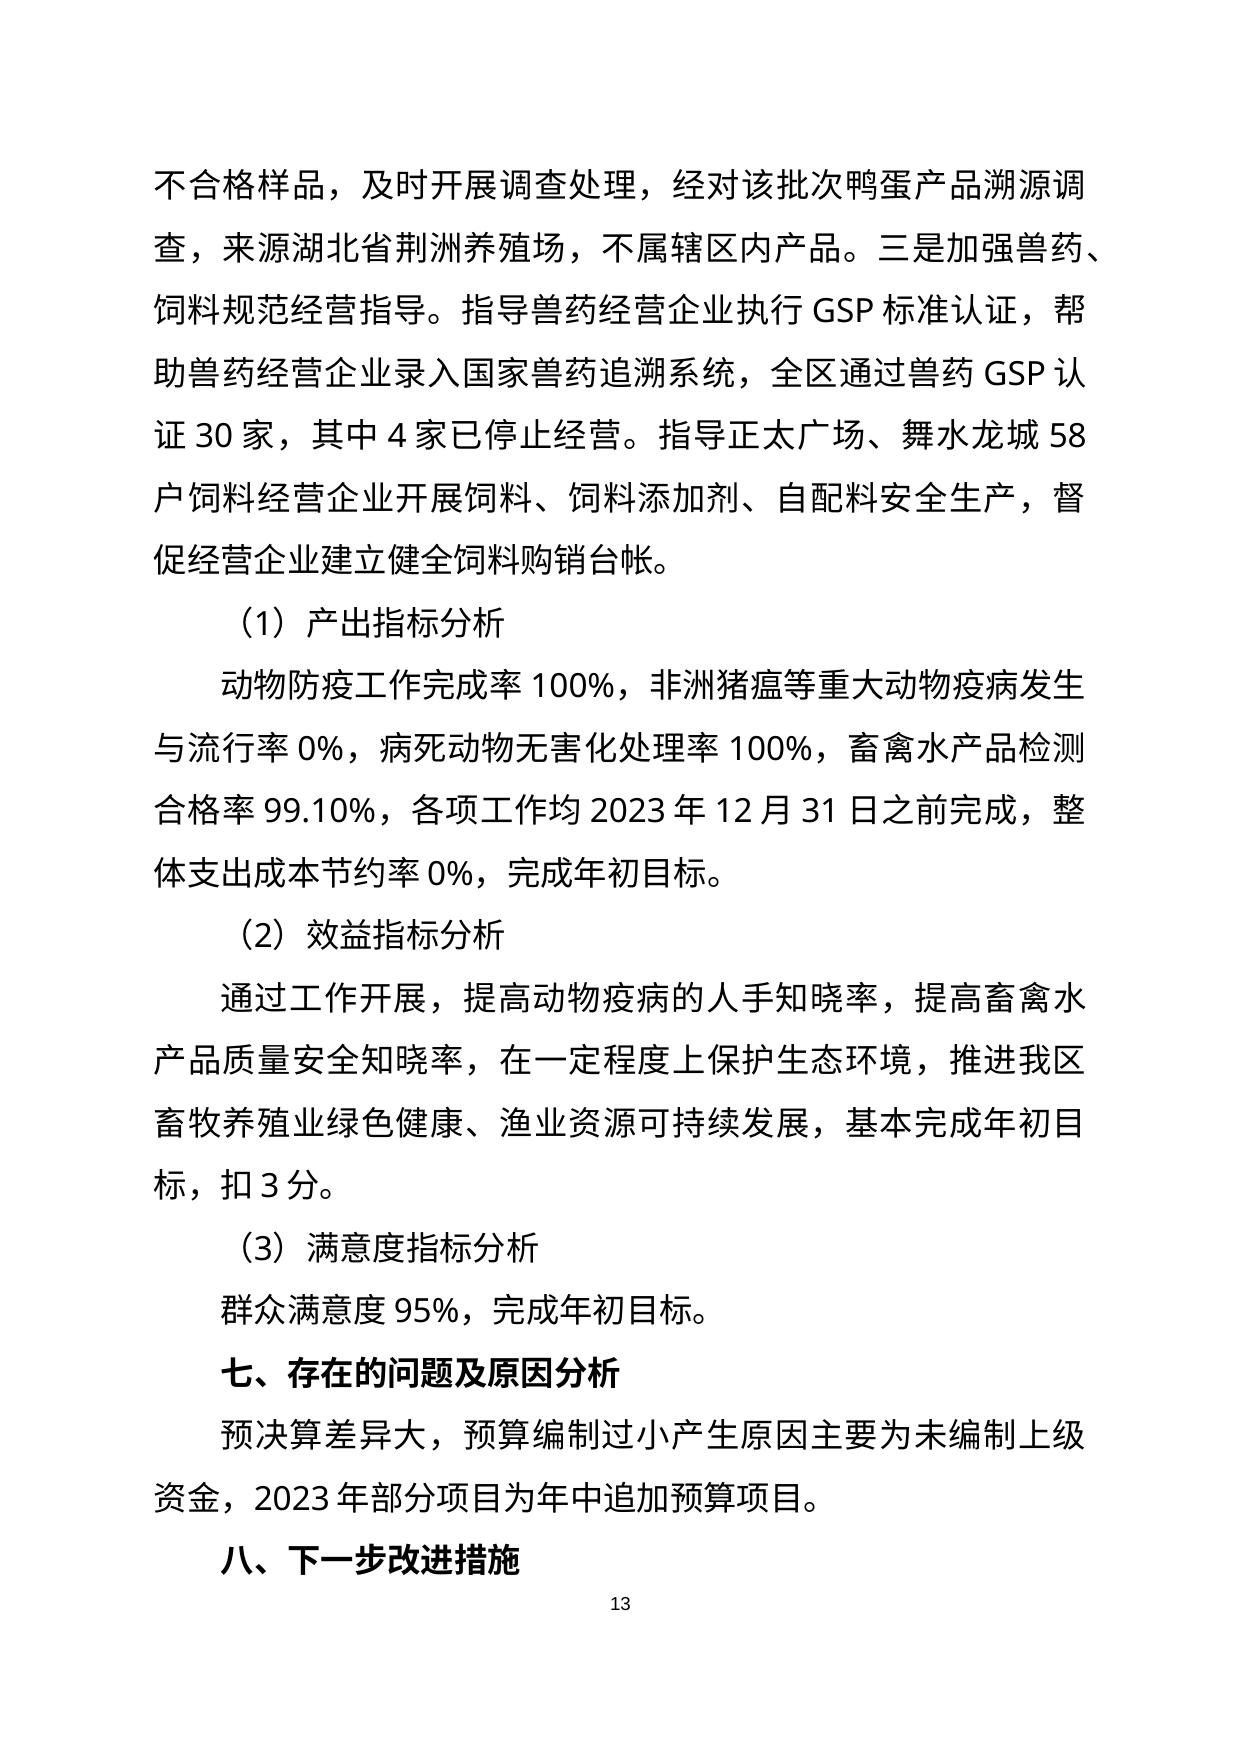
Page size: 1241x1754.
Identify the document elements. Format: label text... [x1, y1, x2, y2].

text 通过工作开展，提高动物疫病的人手知晓率，提高畜禽水产品质量安全知晓率，在一定程度上保护生态环境，推进我区畜牧养殖业绿色健康、渔业资源可持续发展，基本完成年初目标，扣3分。 [153, 960, 1087, 1210]
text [153, 148, 1087, 585]
text （1）产出指标分析 [153, 585, 1087, 648]
text 群众满意度95%，完成年初目标。 [153, 1273, 1087, 1335]
text 动物防疫工作完成率100%，非洲猪瘟等重大动物疫病发生与流行率0%，病死动物无害化处理率100%，畜禽水产品检测合格率99.10%，各项工作均2023年12月31日之前完成，整体支出成本节约率0%，完成年初目标。 [153, 648, 1087, 898]
text （3）满意度指标分析 [153, 1210, 1087, 1273]
text 八、下一步改进措施 [153, 1523, 1087, 1585]
text 预决算差异大，预算编制过小产生原因主要为未编制上级资金，2023年部分项目为年中追加预算项目。 [153, 1398, 1087, 1523]
text 七、存在的问题及原因分析 [153, 1335, 1087, 1398]
text （2）效益指标分析 [153, 898, 1087, 960]
